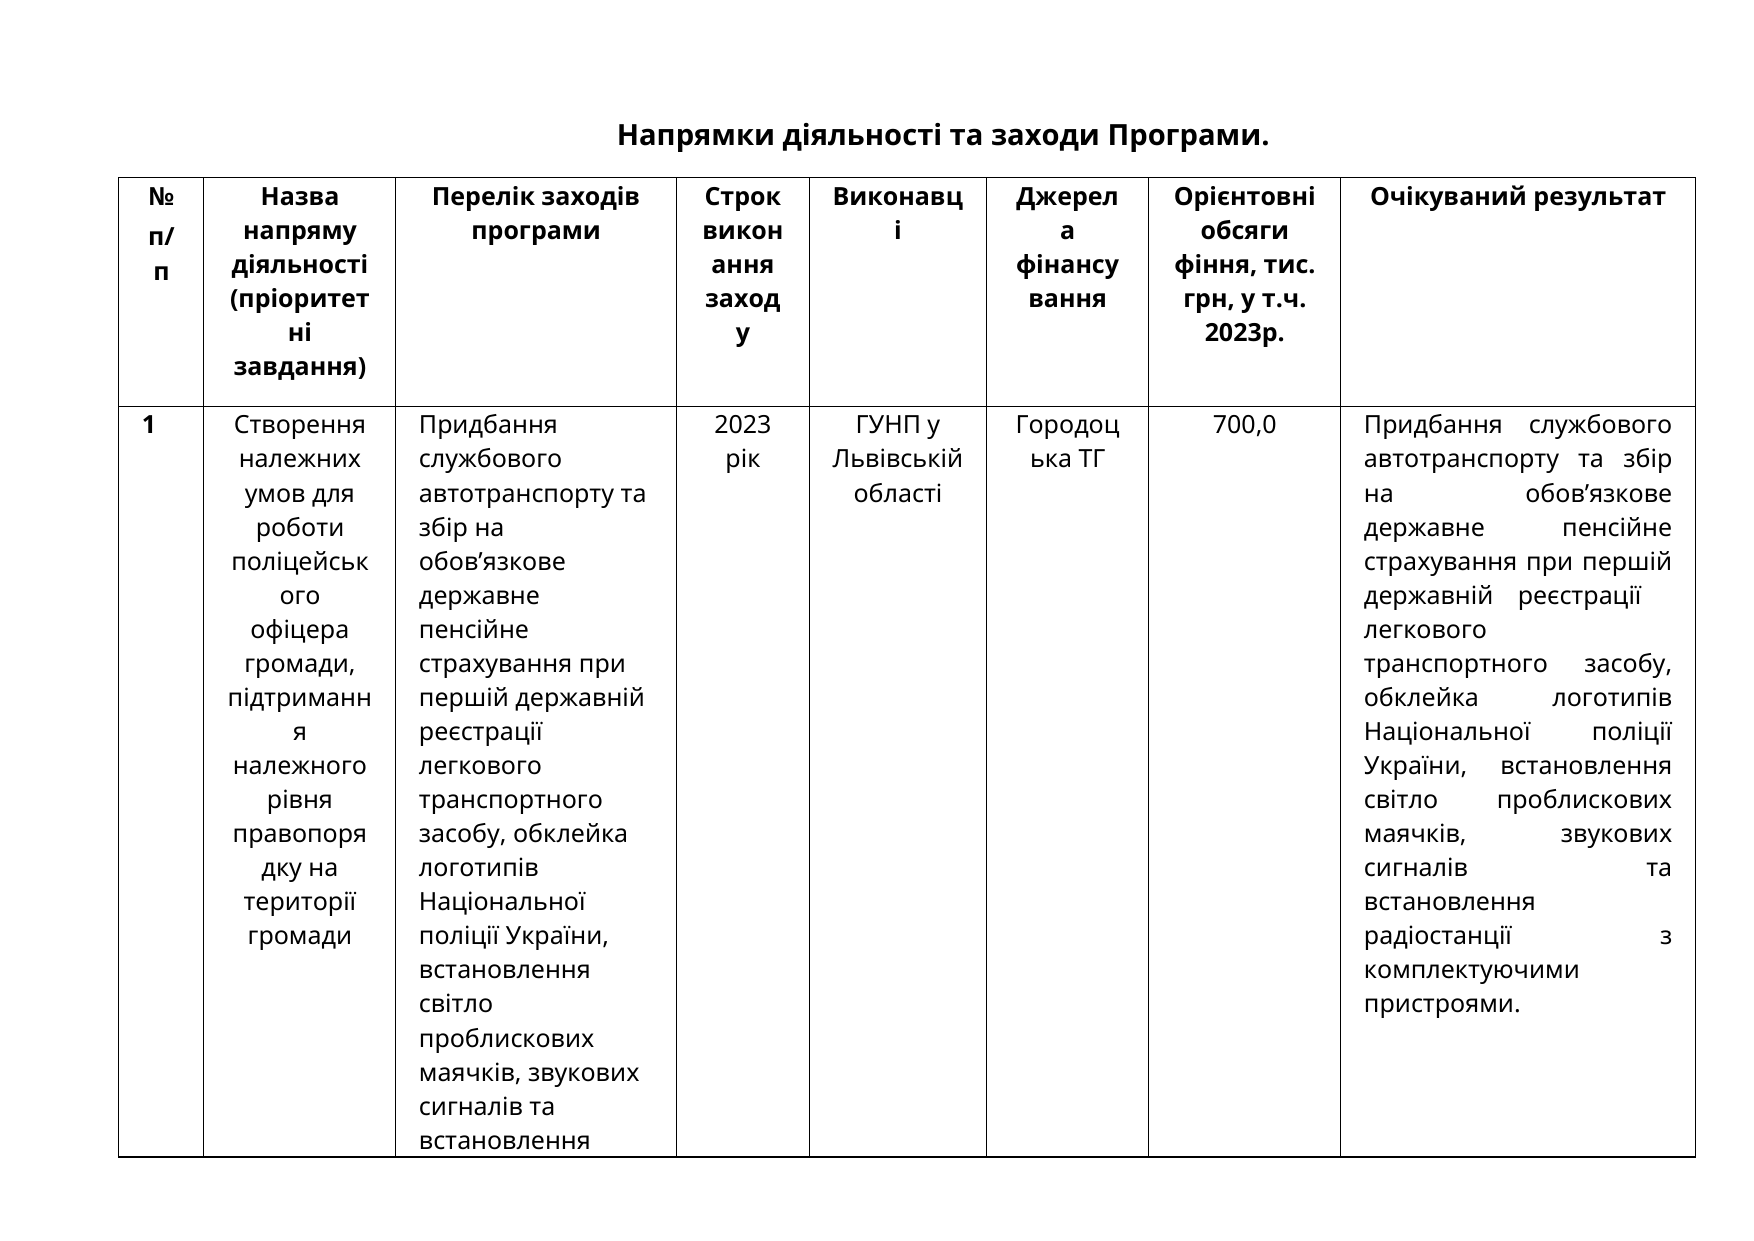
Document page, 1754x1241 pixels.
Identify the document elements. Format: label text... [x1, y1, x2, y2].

table_header Строк виконання заходу [677, 178, 809, 406]
table_cell 2023 рік [677, 407, 809, 1156]
table_header Джерела фінансування [987, 178, 1148, 406]
table_cell 700,0 [1149, 407, 1340, 1156]
table_header Виконавці [810, 178, 986, 406]
table_header Перелік заходів програми [396, 178, 676, 406]
table_header Назва напряму діяльності (пріоритетні завдання) [204, 178, 395, 406]
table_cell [810, 407, 986, 1156]
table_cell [204, 407, 395, 1156]
table_header Орієнтовні обсяги фіння, тис. грн, у т.ч. 2023р. [1149, 178, 1340, 406]
text Напрямки діяльності та заходи Програми. [118, 114, 1695, 154]
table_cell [1341, 407, 1695, 1156]
table_cell 1 [119, 407, 203, 1156]
table_cell Городоцька ТГ [987, 407, 1148, 1156]
table_header № п/п [119, 178, 203, 406]
table_header Очікуваний результат [1341, 178, 1695, 406]
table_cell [396, 407, 676, 1156]
